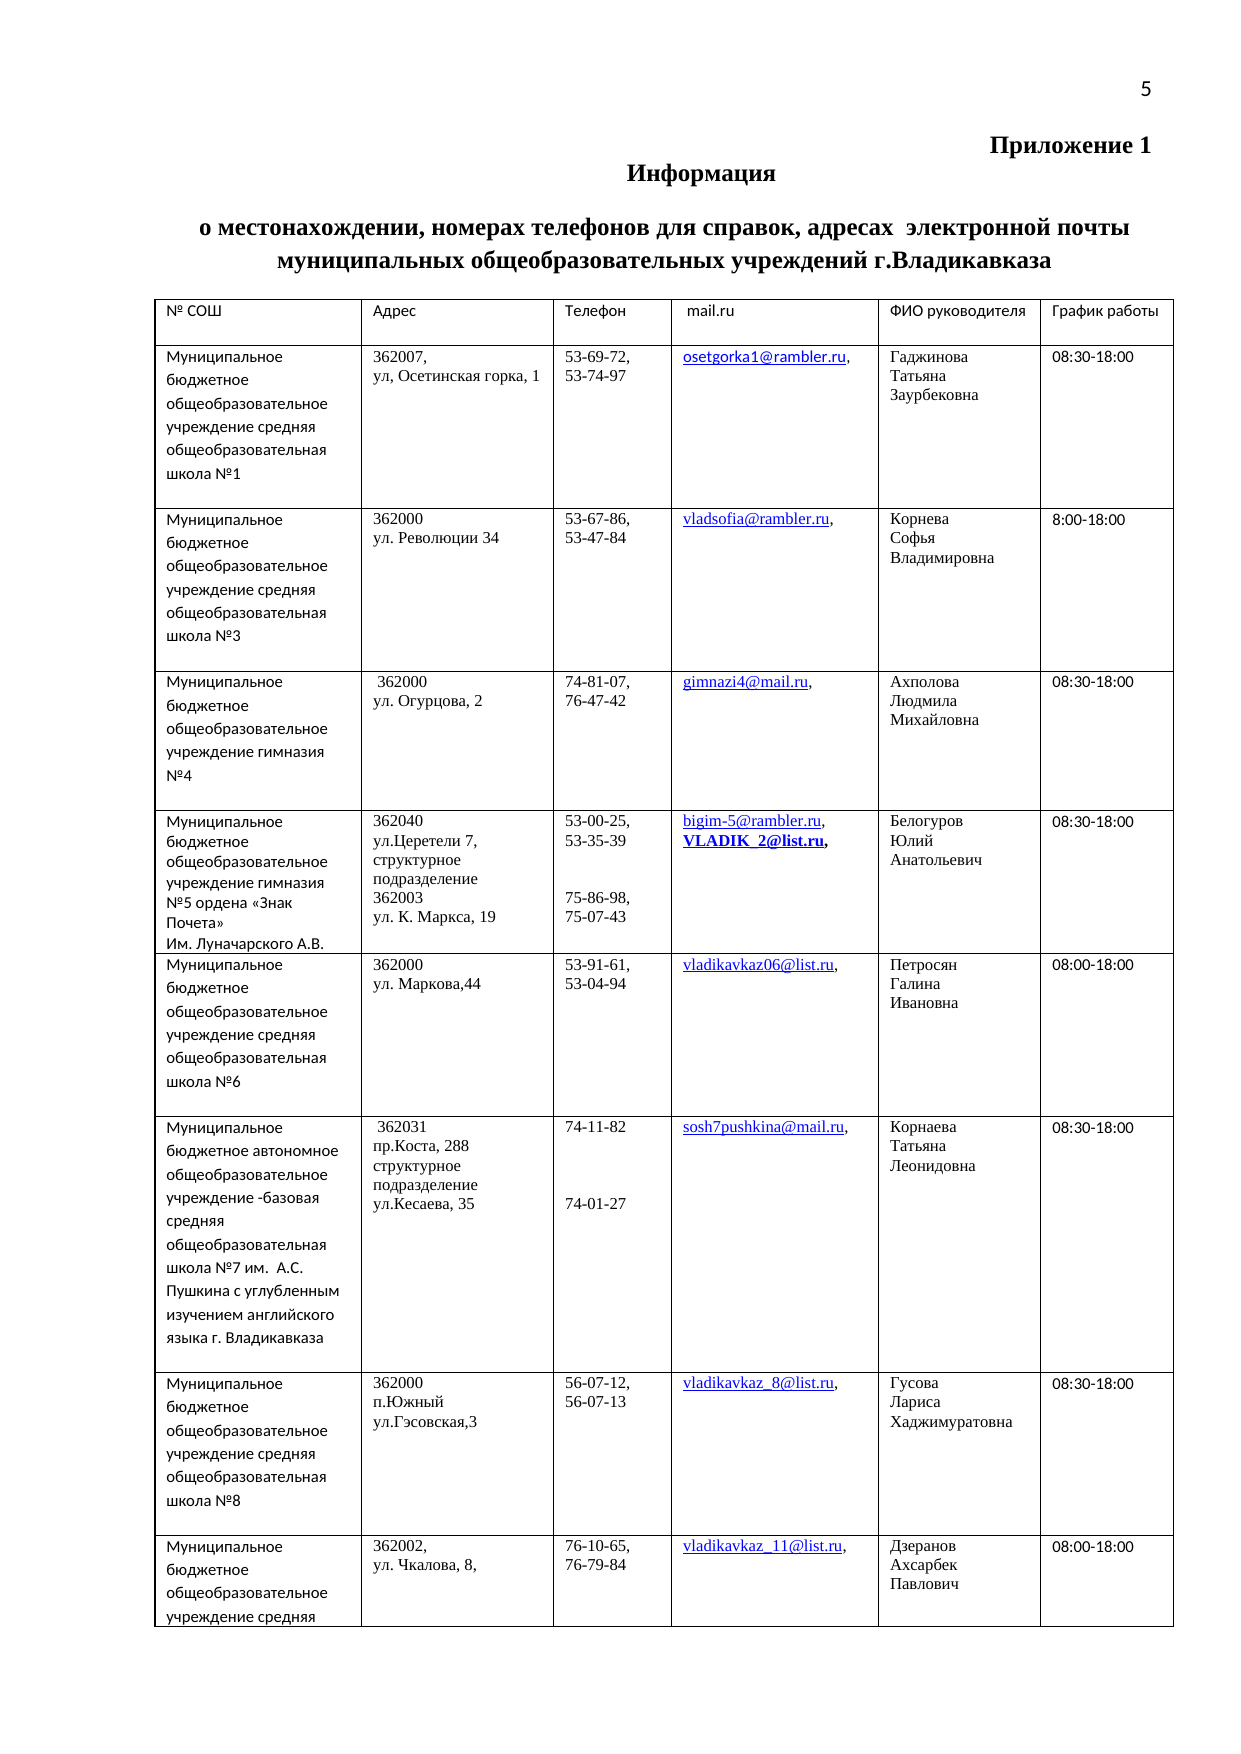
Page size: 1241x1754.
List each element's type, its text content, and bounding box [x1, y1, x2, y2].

table_cell 8:00-18:00 [1041, 509, 1173, 671]
table_header Адрес [362, 300, 553, 345]
table_cell Муниципальное бюджетное общеобразовательное учреждение средняя общеобразовательная школа №8 [156, 1373, 361, 1535]
table_cell 362040 ул.Церетели 7, структурное подразделение 362003 ул. К. Маркса, 19 [362, 811, 553, 953]
table_cell 362007, ул, Осетинская горка, 1 [362, 346, 553, 508]
table_cell Муниципальное бюджетное общеобразовательное учреждение средняя общеобразовательная школа №6 [156, 954, 361, 1116]
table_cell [879, 1536, 1040, 1626]
table_header ФИО руководителя [879, 300, 1040, 345]
table_cell 362000 ул. Революции 34 [362, 509, 553, 671]
table_cell 08:30-18:00 [1041, 1117, 1173, 1372]
table_cell 53-69-72, 53-74-97 [554, 346, 671, 508]
table_cell 362000 ул. Маркова,44 [362, 954, 553, 1116]
table_cell Гусова Лариса Хаджимуратовна [879, 1373, 1040, 1535]
table_cell 362000 ул. Огурцова, 2 [362, 672, 553, 810]
text о местонахождении, номерах телефонов для справок, адресах электронной почты муниципальных общеобразовательных учреждений г.Владикавказа [177, 212, 1152, 274]
table_cell 53-00-25, 53-35-39 75-86-98, 75-07-43 [554, 811, 671, 953]
table_cell Ахполова Людмила Михайловна [879, 672, 1040, 810]
table_cell Муниципальное бюджетное общеобразовательное учреждение средняя общеобразовательная школа №3 [156, 509, 361, 671]
table_cell Корнева Софья Владимировна [879, 509, 1040, 671]
table_cell Муниципальное бюджетное общеобразовательное учреждение средняя общеобразовательная школа №1 [156, 346, 361, 508]
table_cell osetgorka1@rambler.ru, [672, 346, 878, 508]
text Информация [177, 158, 1152, 187]
table_header График работы [1041, 300, 1173, 345]
table_cell vladsofia@rambler.ru, [672, 509, 878, 671]
table_cell Гаджинова Татьяна Заурбековна [879, 346, 1040, 508]
table_cell 74-81-07, 76-47-42 [554, 672, 671, 810]
text Приложение 1 [177, 130, 1152, 158]
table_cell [156, 1536, 361, 1626]
table_cell 53-91-61, 53-04-94 [554, 954, 671, 1116]
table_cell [672, 1536, 878, 1626]
table_cell Муниципальное бюджетное автономное общеобразовательное учреждение -базовая средняя общеобразовательная школа №7 им. А.С. Пушкина с углубленным изучением английского языка г. Владикавказа [156, 1117, 361, 1372]
table_cell 08:30-18:00 [1041, 672, 1173, 810]
table_cell Муниципальное бюджетное общеобразовательное учреждение гимназия №4 [156, 672, 361, 810]
table_header № СОШ [156, 300, 361, 345]
table_cell 76-10-65, 76-79-84 [554, 1536, 671, 1626]
table_cell 08:00-18:00 [1041, 1536, 1173, 1626]
table_cell 08:30-18:00 [1041, 346, 1173, 508]
table_cell vladikavkaz06@list.ru, [672, 954, 878, 1116]
table_cell Белогуров Юлий Анатольевич [879, 811, 1040, 953]
table_header mail.ru [672, 300, 878, 345]
table_cell 362031 пр.Коста, 288 структурное подразделение ул.Кесаева, 35 [362, 1117, 553, 1372]
table_cell sosh7pushkina@mail.ru, [672, 1117, 878, 1372]
table_cell bigim-5@rambler.ru, VLADIK_2@list.ru, [672, 811, 878, 953]
table_cell 08:30-18:00 [1041, 811, 1173, 953]
table_cell 56-07-12, 56-07-13 [554, 1373, 671, 1535]
table_cell 08:30-18:00 [1041, 1373, 1173, 1535]
table_cell vladikavkaz_8@list.ru, [672, 1373, 878, 1535]
table_cell 08:00-18:00 [1041, 954, 1173, 1116]
table_cell gimnazi4@mail.ru, [672, 672, 878, 810]
table_header Телефон [554, 300, 671, 345]
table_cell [362, 1536, 553, 1626]
table_cell Корнаева Татьяна Леонидовна [879, 1117, 1040, 1372]
table_cell 53-67-86, 53-47-84 [554, 509, 671, 671]
table_cell Муниципальное бюджетное общеобразовательное учреждение гимназия №5 ордена «Знак Почета» Им. Луначарского А.В. [156, 811, 361, 953]
table_cell Петросян Галина Ивановна [879, 954, 1040, 1116]
table_cell 362000 п.Южный ул.Гэсовская,3 [362, 1373, 553, 1535]
table_cell 74-11-82 74-01-27 [554, 1117, 671, 1372]
